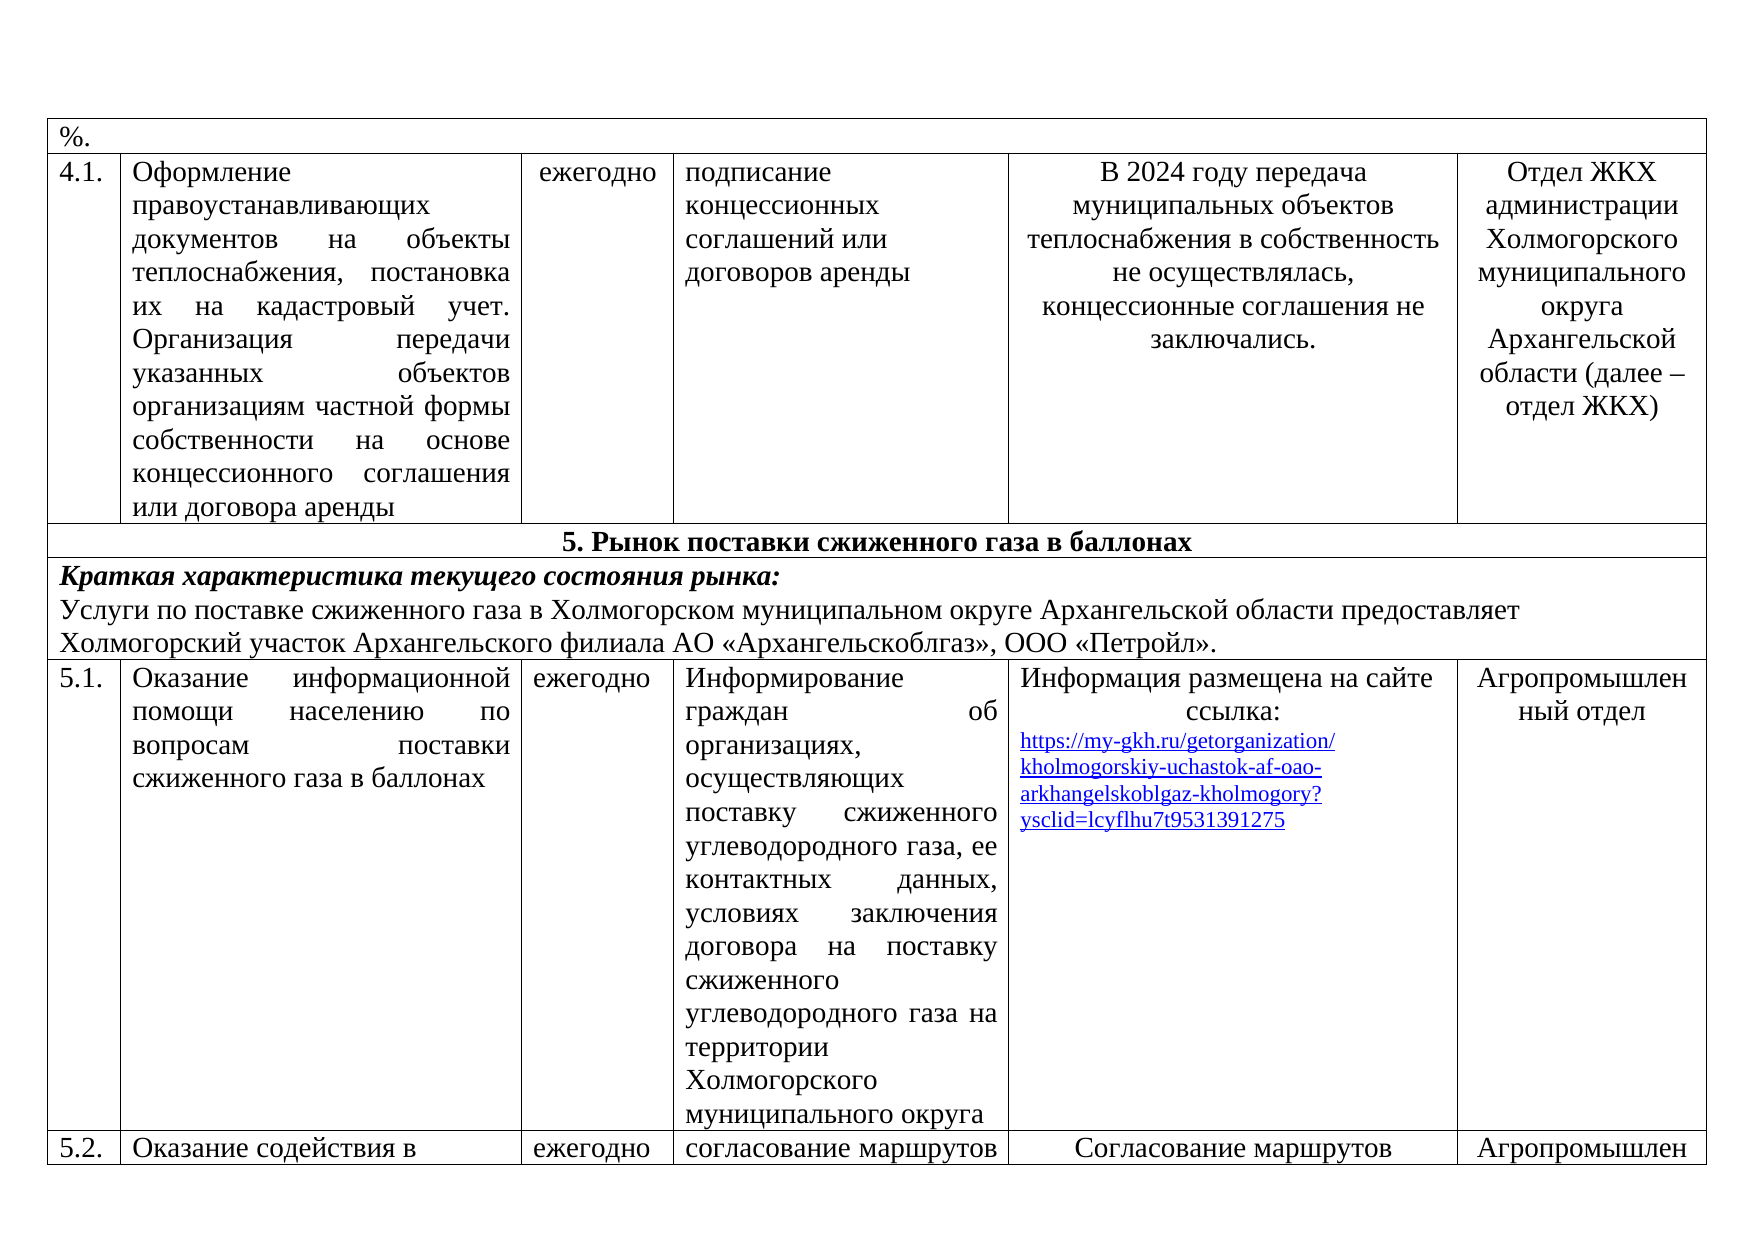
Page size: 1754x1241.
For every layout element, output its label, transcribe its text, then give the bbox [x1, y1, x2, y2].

table_cell Информирование граждан об организациях, осуществляющих поставку сжиженного углеводородного газа, ее контактных данных, условиях заключения договора на поставку сжиженного углеводородного газа на территории Холмогорского муниципального округа [674, 660, 1008, 1129]
table_cell В 2024 году передача муниципальных объектов теплоснабжения в собственность не осуществлялась, концессионные соглашения не заключались. [1009, 154, 1457, 523]
table_cell ежегодно [522, 154, 673, 523]
table_cell Краткая характеристика текущего состояния рынка: Услуги по поставке сжиженного газа в Холмогорском муниципальном округе Архангельской области предоставляет Холмогорский участок Архангельского филиала АО «Архангельскоблгаз», ООО «Петройл». [48, 558, 1706, 659]
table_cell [121, 1131, 521, 1164]
table_cell Отдел ЖКХ администрации Холмогорского муниципального округа Архангельской области (далее – отдел ЖКХ) [1458, 154, 1706, 523]
table_cell 4.1. [48, 154, 120, 523]
table_cell подписание концессионных соглашений или договоров аренды [674, 154, 1008, 523]
table_cell Агропромышленный отдел [1458, 660, 1706, 1129]
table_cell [1009, 1131, 1457, 1164]
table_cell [1458, 1131, 1706, 1164]
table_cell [48, 119, 1706, 153]
table_cell 5.1. [48, 660, 120, 1129]
table_cell ежегодно [522, 660, 673, 1129]
table_cell 5.2. [48, 1131, 120, 1164]
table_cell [674, 1131, 1008, 1164]
table_cell Оформление правоустанавливающих документов на объекты теплоснабжения, постановка их на кадастровый учет. Организация передачи указанных объектов организациям частной формы собственности на основе концессионного соглашения или договора аренды [121, 154, 521, 523]
table_cell Оказание информационной помощи населению по вопросам поставки сжиженного газа в баллонах [121, 660, 521, 1129]
table_cell Информация размещена на сайте ссылка: https://my-gkh.ru/getorganization/kholmogorskiy-uchastok-af-oao-arkhangelskoblgaz-kholmogory?ysclid=lcyflhu7t9531391275 [1009, 660, 1457, 1129]
table_cell 5. Рынок поставки сжиженного газа в баллонах [48, 524, 1706, 557]
table_cell ежегодно [522, 1131, 673, 1164]
